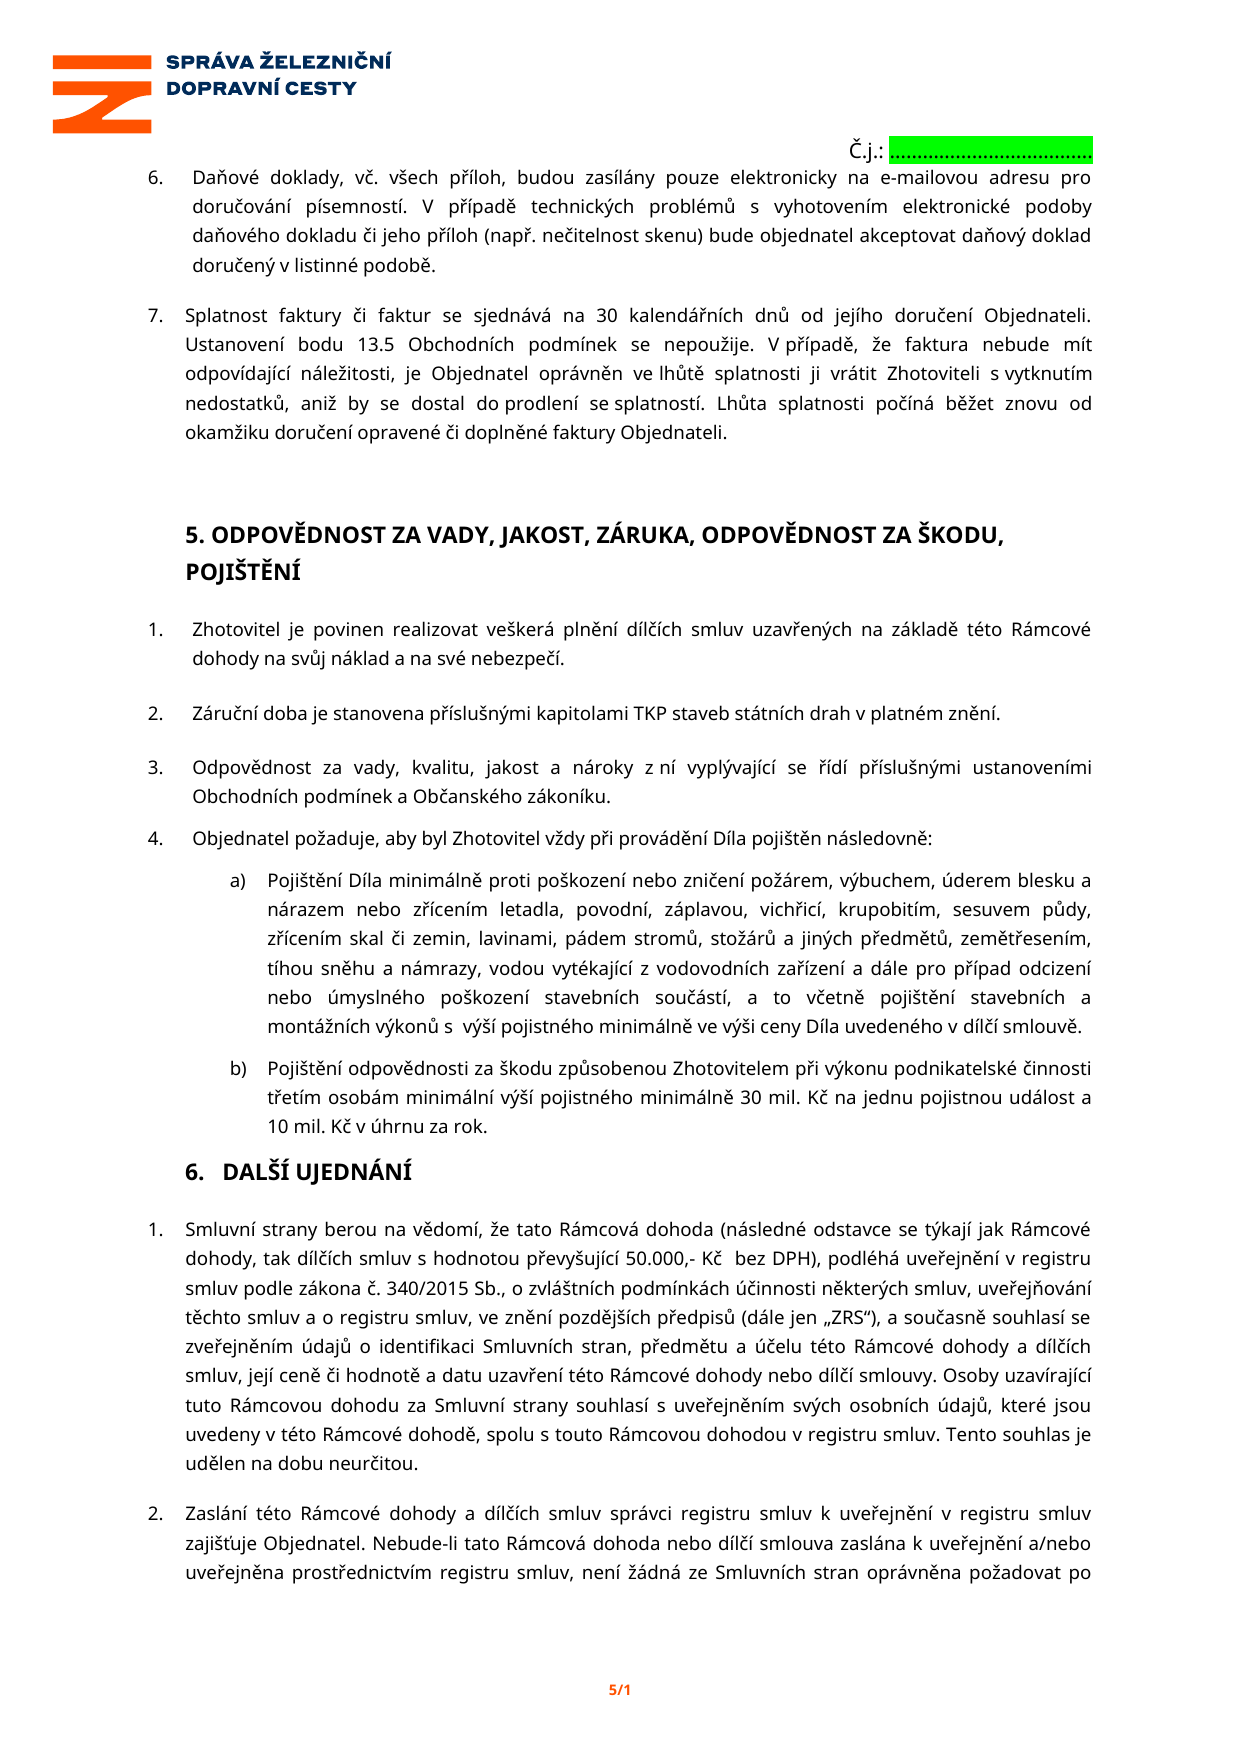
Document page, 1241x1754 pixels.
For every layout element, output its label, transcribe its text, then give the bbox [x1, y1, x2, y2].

list Odpovědnost za vady, kvalitu, jakost a nároky z ní vyplývající se řídí příslušnými ustanoveními Obchodních podmínek a Občanského zákoníku. [148, 754, 1093, 809]
list Objednatel požaduje, aby byl Zhotovitel vždy při provádění Díla pojištěn následovně: [148, 825, 1093, 851]
list Pojištění odpovědnosti za škodu způsobenou Zhotovitelem při výkonu podnikatelské činnosti třetím osobám minimální výší pojistného minimálně 30 mil. Kč na jednu pojistnou událost a 10 mil. Kč v úhrnu za rok. [229, 1055, 1093, 1139]
list Daňové doklady, vč. všech příloh, budou zasílány pouze elektronicky na e-mailovou adresu pro doručování písemností. V případě technických problémů s vyhotovením elektronické podoby daňového dokladu či jeho příloh (např. nečitelnost skenu) bude objednatel akceptovat daňový doklad doručený v listinné podobě. [148, 164, 1093, 278]
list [148, 1501, 1093, 1585]
list DALŠÍ UJEDNÁNÍ [185, 1155, 1093, 1187]
list Smluvní strany berou na vědomí, že tato Rámcová dohoda (následné odstavce se týkají jak Rámcové dohody, tak dílčích smluv s hodnotou převyšující 50.000,- Kč bez DPH), podléhá uveřejnění v registru smluv podle zákona č. 340/2015 Sb., o zvláštních podmínkách účinnosti některých smluv, uveřejňování těchto smluv a o registru smluv, ve znění pozdějších předpisů (dále jen „ZRS“), a současně souhlasí se zveřejněním údajů o identifikaci Smluvních stran, předmětu a účelu této Rámcové dohody a dílčích smluv, její ceně či hodnotě a datu uzavření této Rámcové dohody nebo dílčí smlouvy. Osoby uzavírající tuto Rámcovou dohodu za Smluvní strany souhlasí s uveřejněním svých osobních údajů, které jsou uvedeny v této Rámcové dohodě, spolu s touto Rámcovou dohodou v registru smluv. Tento souhlas je udělen na dobu neurčitou. [148, 1216, 1093, 1476]
list Záruční doba je stanovena příslušnými kapitolami TKP staveb státních drah v platném znění. [148, 700, 1093, 725]
list Splatnost faktury či faktur se sjednává na 30 kalendářních dnů od jejího doručení Objednateli. Ustanovení bodu 13.5 Obchodních podmínek se nepoužije. V případě, že faktura nebude mít odpovídající náležitosti, je Objednatel oprávněn ve lhůtě splatnosti ji vrátit Zhotoviteli s vytknutím nedostatků, aniž by se dostal do prodlení se splatností. Lhůta splatnosti počíná běžet znovu od okamžiku doručení opravené či doplněné faktury Objednateli. [148, 302, 1093, 445]
list Zhotovitel je povinen realizovat veškerá plnění dílčích smluv uzavřených na základě této Rámcové dohody na svůj náklad a na své nebezpečí. [148, 616, 1093, 671]
text 5. ODPOVĚDNOST ZA VADY, JAKOST, ZÁRUKA, ODPOVĚDNOST ZA ŠKODU, POJIŠTĚNÍ [185, 519, 1093, 587]
list Pojištění Díla minimálně proti poškození nebo zničení požárem, výbuchem, úderem blesku a nárazem nebo zřícením letadla, povodní, záplavou, vichřicí, krupobitím, sesuvem půdy, zřícením skal či zemin, lavinami, pádem stromů, stožárů a jiných předmětů, zemětřesením, tíhou sněhu a námrazy, vodou vytékající z vodovodních zařízení a dále pro případ odcizení nebo úmyslného poškození stavebních součástí, a to včetně pojištění stavebních a montážních výkonů s výší pojistného minimálně ve výši ceny Díla uvedeného v dílčí smlouvě. [229, 867, 1093, 1039]
